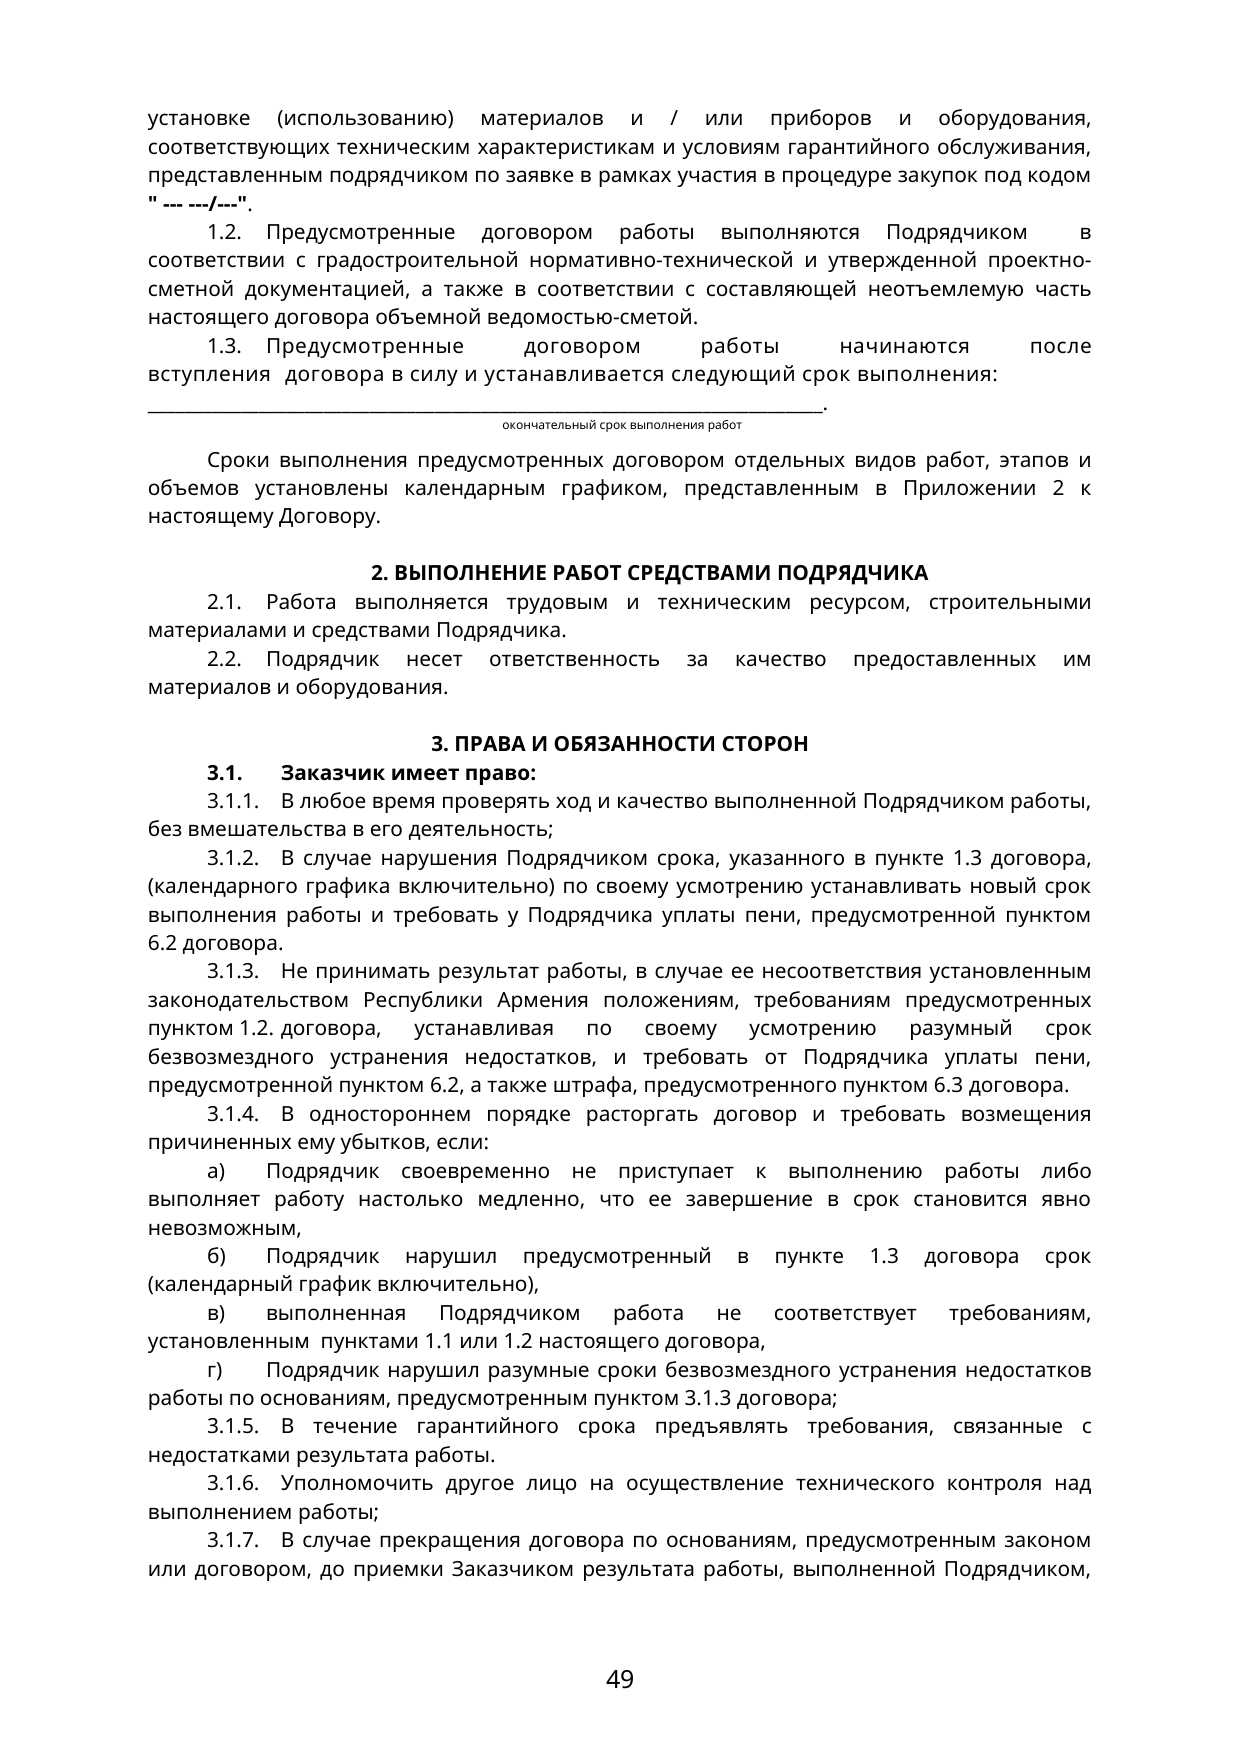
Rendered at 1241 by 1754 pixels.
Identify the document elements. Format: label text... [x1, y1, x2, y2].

text 3. ПРАВА И ОБЯЗАННОСТИ СТОРОН [148, 729, 1092, 758]
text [148, 1525, 1092, 1582]
text 3.1.2. В случае нарушения Подрядчиком срока, указанного в пункте 1.3 договора, (календарного графика включительно) по своему усмотрению устанавливать новый срок выполнения работы и требовать у Подрядчика уплаты пени, предусмотренной пунктом 6.2 договора. [148, 843, 1092, 957]
text 2. ВЫПОЛНЕНИЕ РАБОТ СРЕДСТВАМИ ПОДРЯДЧИКА [148, 558, 1092, 587]
text 3.1.4. В одностороннем порядке расторгать договор и требовать возмещения причиненных ему убытков, если: [148, 1099, 1092, 1156]
text 3.1.1. В любое время проверять ход и качество выполненной Подрядчиком работы, без вмешательства в его деятельность; [148, 786, 1092, 843]
text 3.1.6. Уполномочить другое лицо на осуществление технического контроля над выполнением работы; [148, 1468, 1092, 1525]
text окончательный срок выполнения работ [502, 416, 1092, 445]
text г) Подрядчик нарушил разумные сроки безвозмездного устранения недостатков работы по основаниям, предусмотренным пунктом 3.1.3 договора; [148, 1355, 1092, 1412]
text 3.1.5. В течение гарантийного срока предъявлять требования, связанные с недостатками результата работы. [148, 1412, 1092, 1468]
text _________________________________________________________________________. [148, 388, 1092, 416]
text 3.1.3. Не принимать результат работы, в случае ее несоответствия установленным законодательством Республики Армения положениям, требованиям предусмотренных пунктом 1.2. договора, устанавливая по своему усмотрению разумный срок безвозмездного устранения недостатков, и требовать от Подрядчика уплаты пени, предусмотренной пунктом 6.2, а также штрафа, предусмотренного пунктом 6.3 договора. [148, 957, 1092, 1099]
text Сроки выполнения предусмотренных договором отдельных видов работ, этапов и объемов установлены календарным графиком, представленным в Приложении 2 к настоящему Договору. [148, 445, 1092, 530]
text б) Подрядчик нарушил предусмотренный в пункте 1.3 договора срок (календарный график включительно), [148, 1241, 1092, 1298]
text 1.3. Предусмотренные договором работы начинаются после вступления договора в силу и устанавливается следующий срок выполнения: [148, 331, 1092, 388]
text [148, 103, 1092, 217]
text 2.1. Работа выполняется трудовым и техническим ресурсом, строительными материалами и средствами Подрядчика. [148, 587, 1092, 644]
text 3.1. Заказчик имеет право: [148, 758, 1092, 786]
text а) Подрядчик своевременно не приступает к выполнению работы либо выполняет работу настолько медленно, что ее завершение в срок становится явно невозможным, [148, 1156, 1092, 1241]
text 1.2. Предусмотренные договором работы выполняются Подрядчиком в соответствии с градостроительной нормативно-технической и утвержденной проектно-сметной документацией, а также в соответствии с составляющей неотъемлемую часть настоящего договора объемной ведомостью-сметой. [148, 217, 1092, 331]
text 2.2. Подрядчик несет ответственность за качество предоставленных им материалов и оборудования. [148, 644, 1092, 701]
text в) выполненная Подрядчиком работа не соответствует требованиям, установленным пунктами 1.1 или 1.2 настоящего договора, [148, 1298, 1092, 1355]
